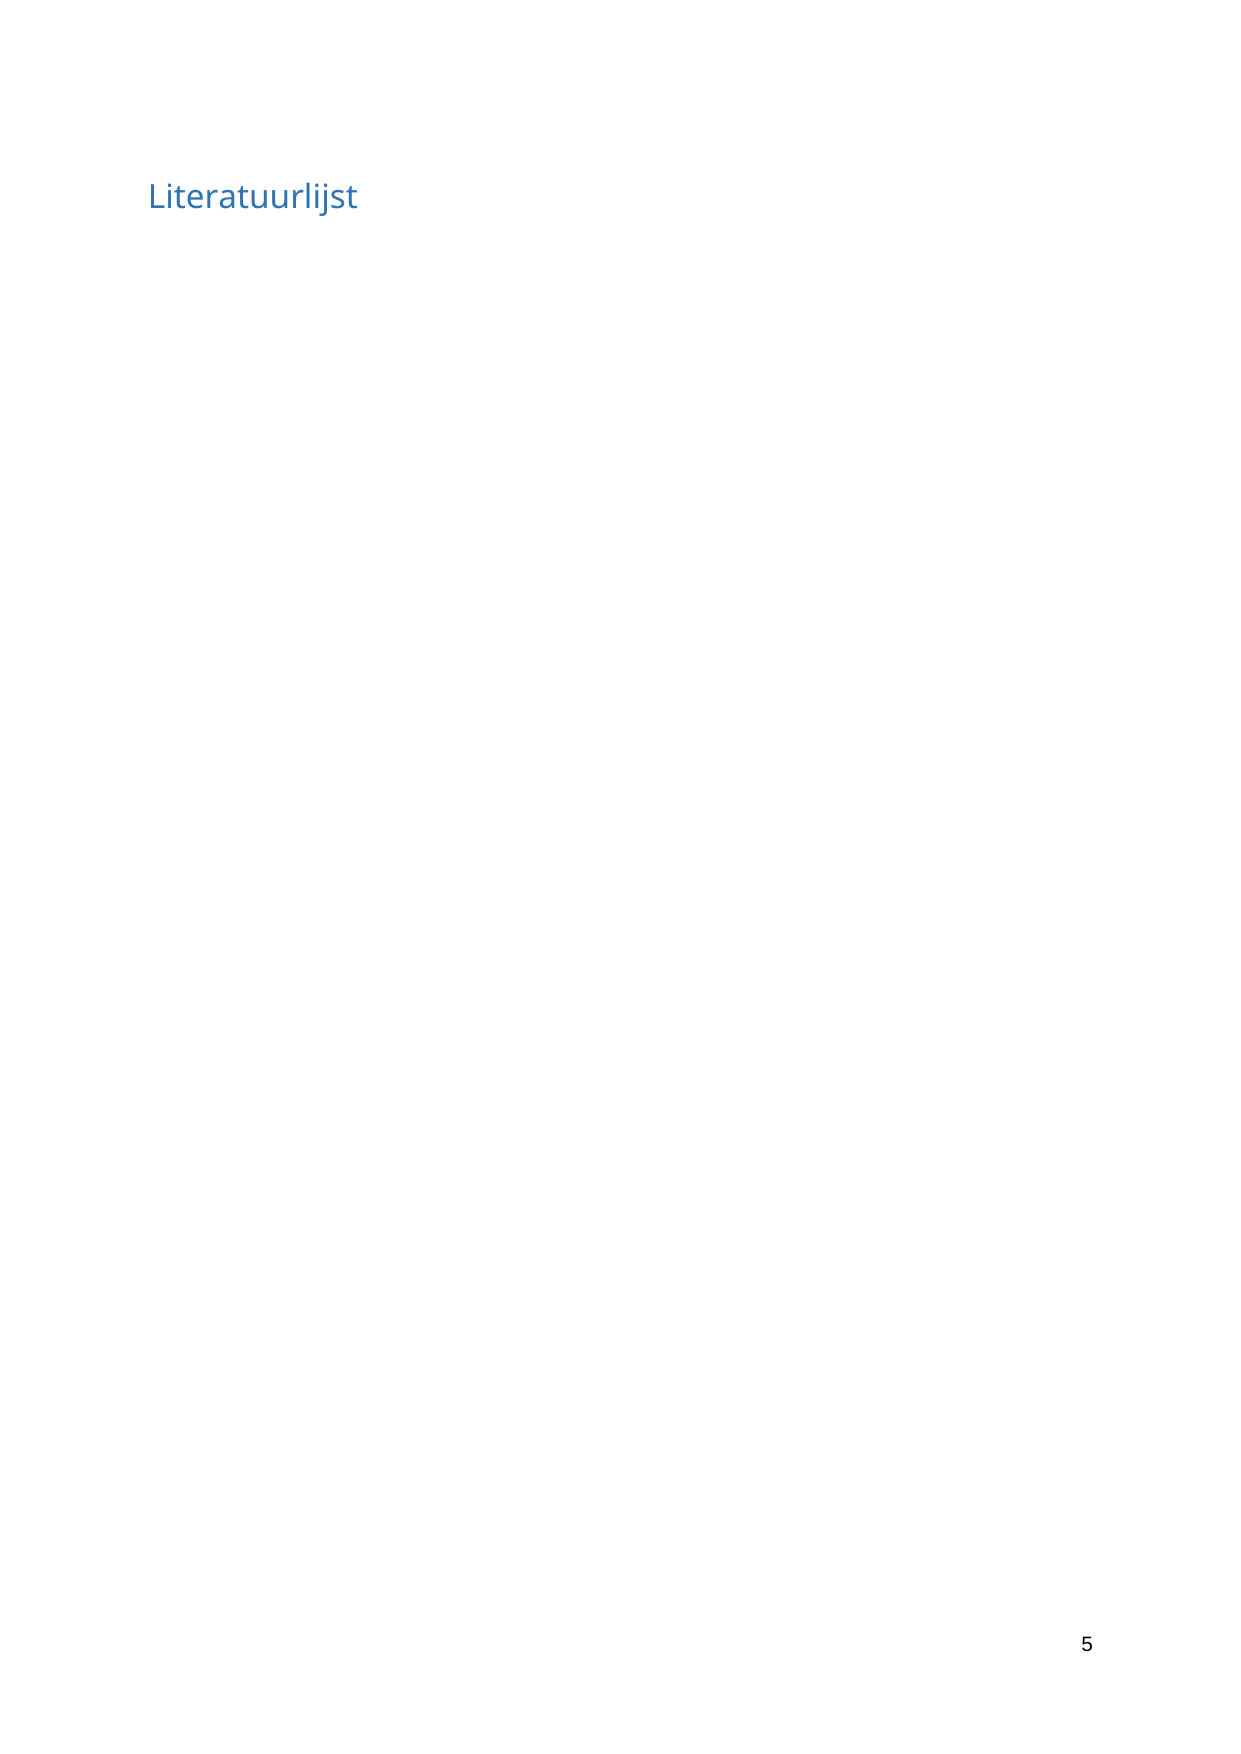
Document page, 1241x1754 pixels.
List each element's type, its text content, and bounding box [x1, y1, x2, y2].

subtitle Literatuurlijst [148, 173, 1093, 218]
